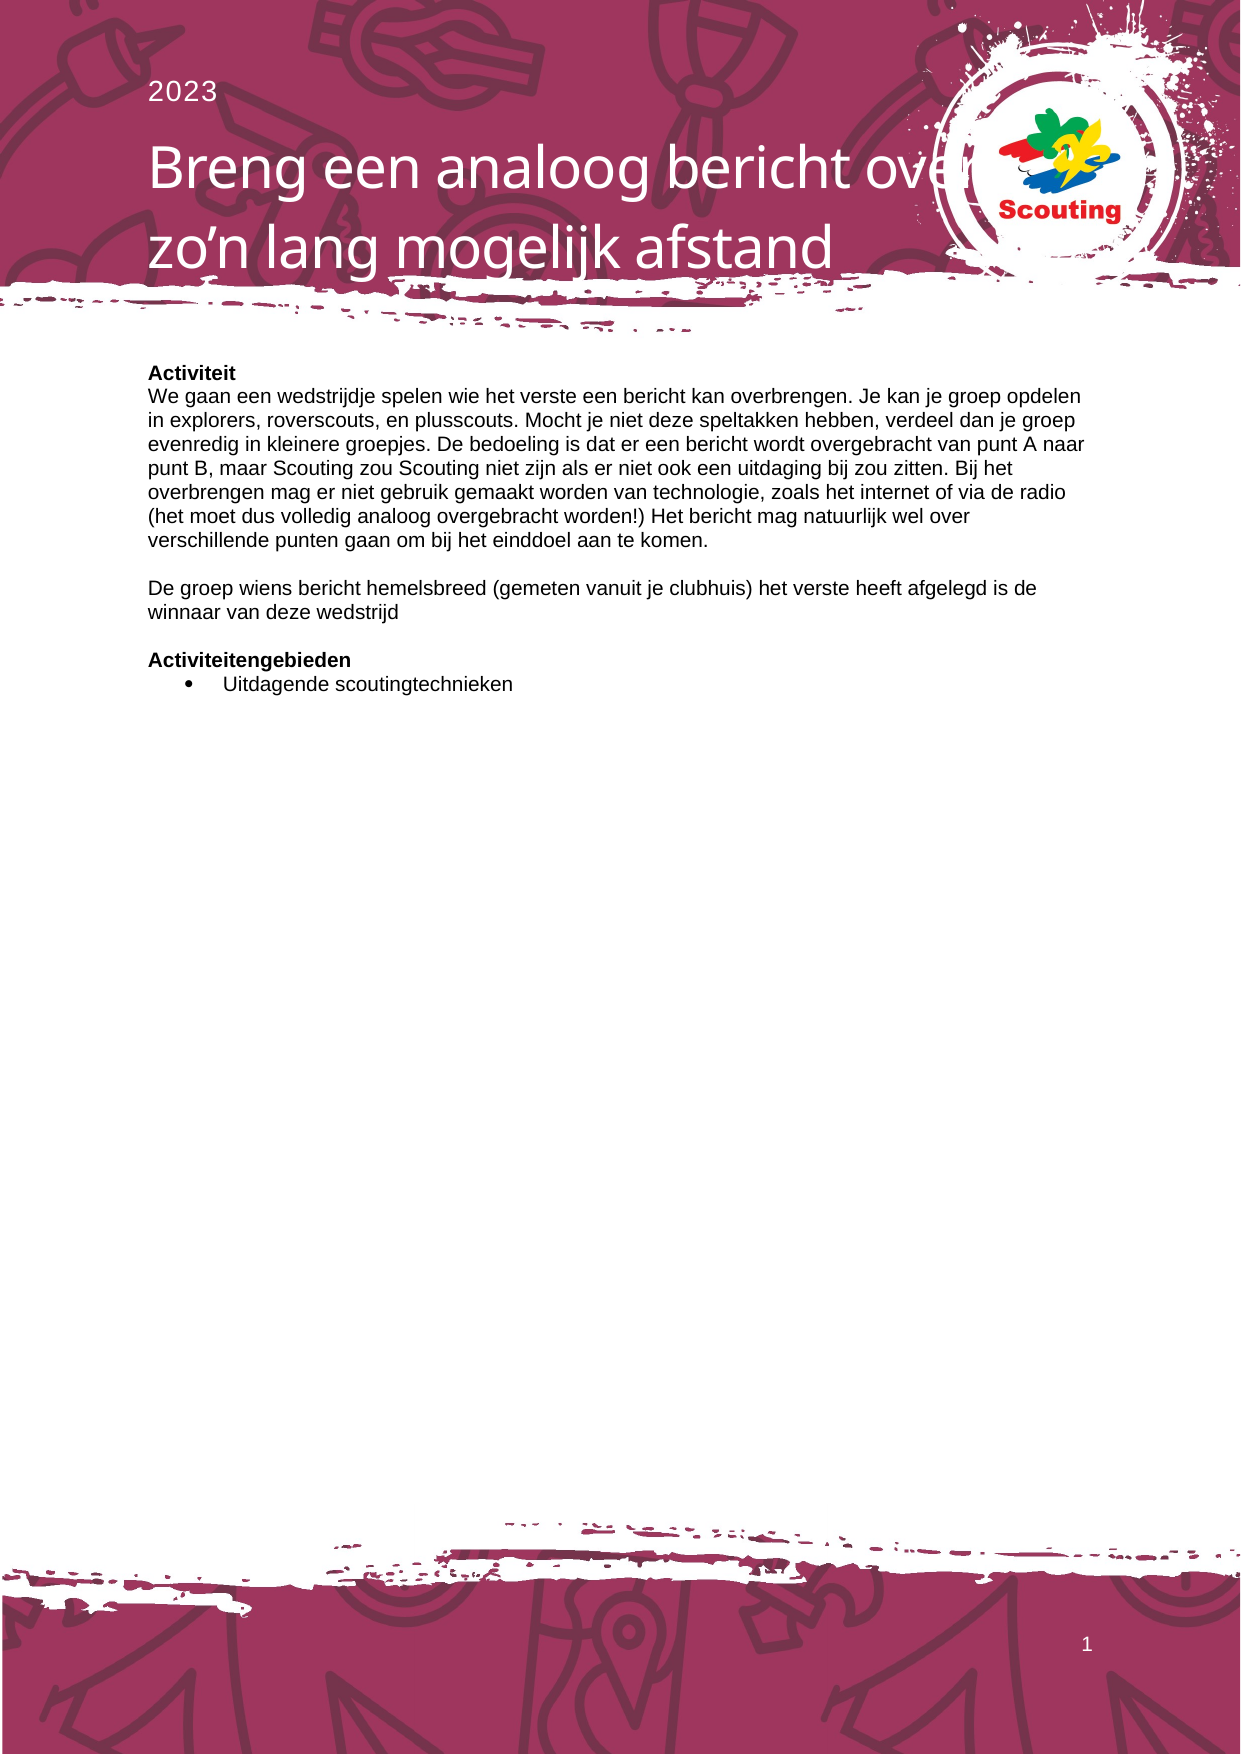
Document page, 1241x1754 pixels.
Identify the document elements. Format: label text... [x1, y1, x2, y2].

text De groep wiens bericht hemelsbreed (gemeten vanuit je clubhuis) het verste heeft afgelegd is de winnaar van deze wedstrijd [148, 576, 1093, 624]
list Uitdagende scoutingtechnieken [185, 672, 1093, 696]
text We gaan een wedstrijdje spelen wie het verste een bericht kan overbrengen. Je kan je groep opdelen in explorers, roverscouts, en plusscouts. Mocht je niet deze speltakken hebben, verdeel dan je groep evenredig in kleinere groepjes. De bedoeling is dat er een bericht wordt overgebracht van punt A naar punt B, maar Scouting zou Scouting niet zijn als er niet ook een uitdaging bij zou zitten. Bij het overbrengen mag er niet gebruik gemaakt worden van technologie, zoals het internet of via de radio (het moet dus volledig analoog overgebracht worden!) Het bericht mag natuurlijk wel over verschillende punten gaan om bij het einddoel aan te komen. [148, 384, 1093, 552]
picture [0, 0, 1241, 357]
picture [2, 1504, 1241, 1754]
text Activiteit [148, 360, 1093, 384]
text Activiteitengebieden [148, 648, 1093, 672]
